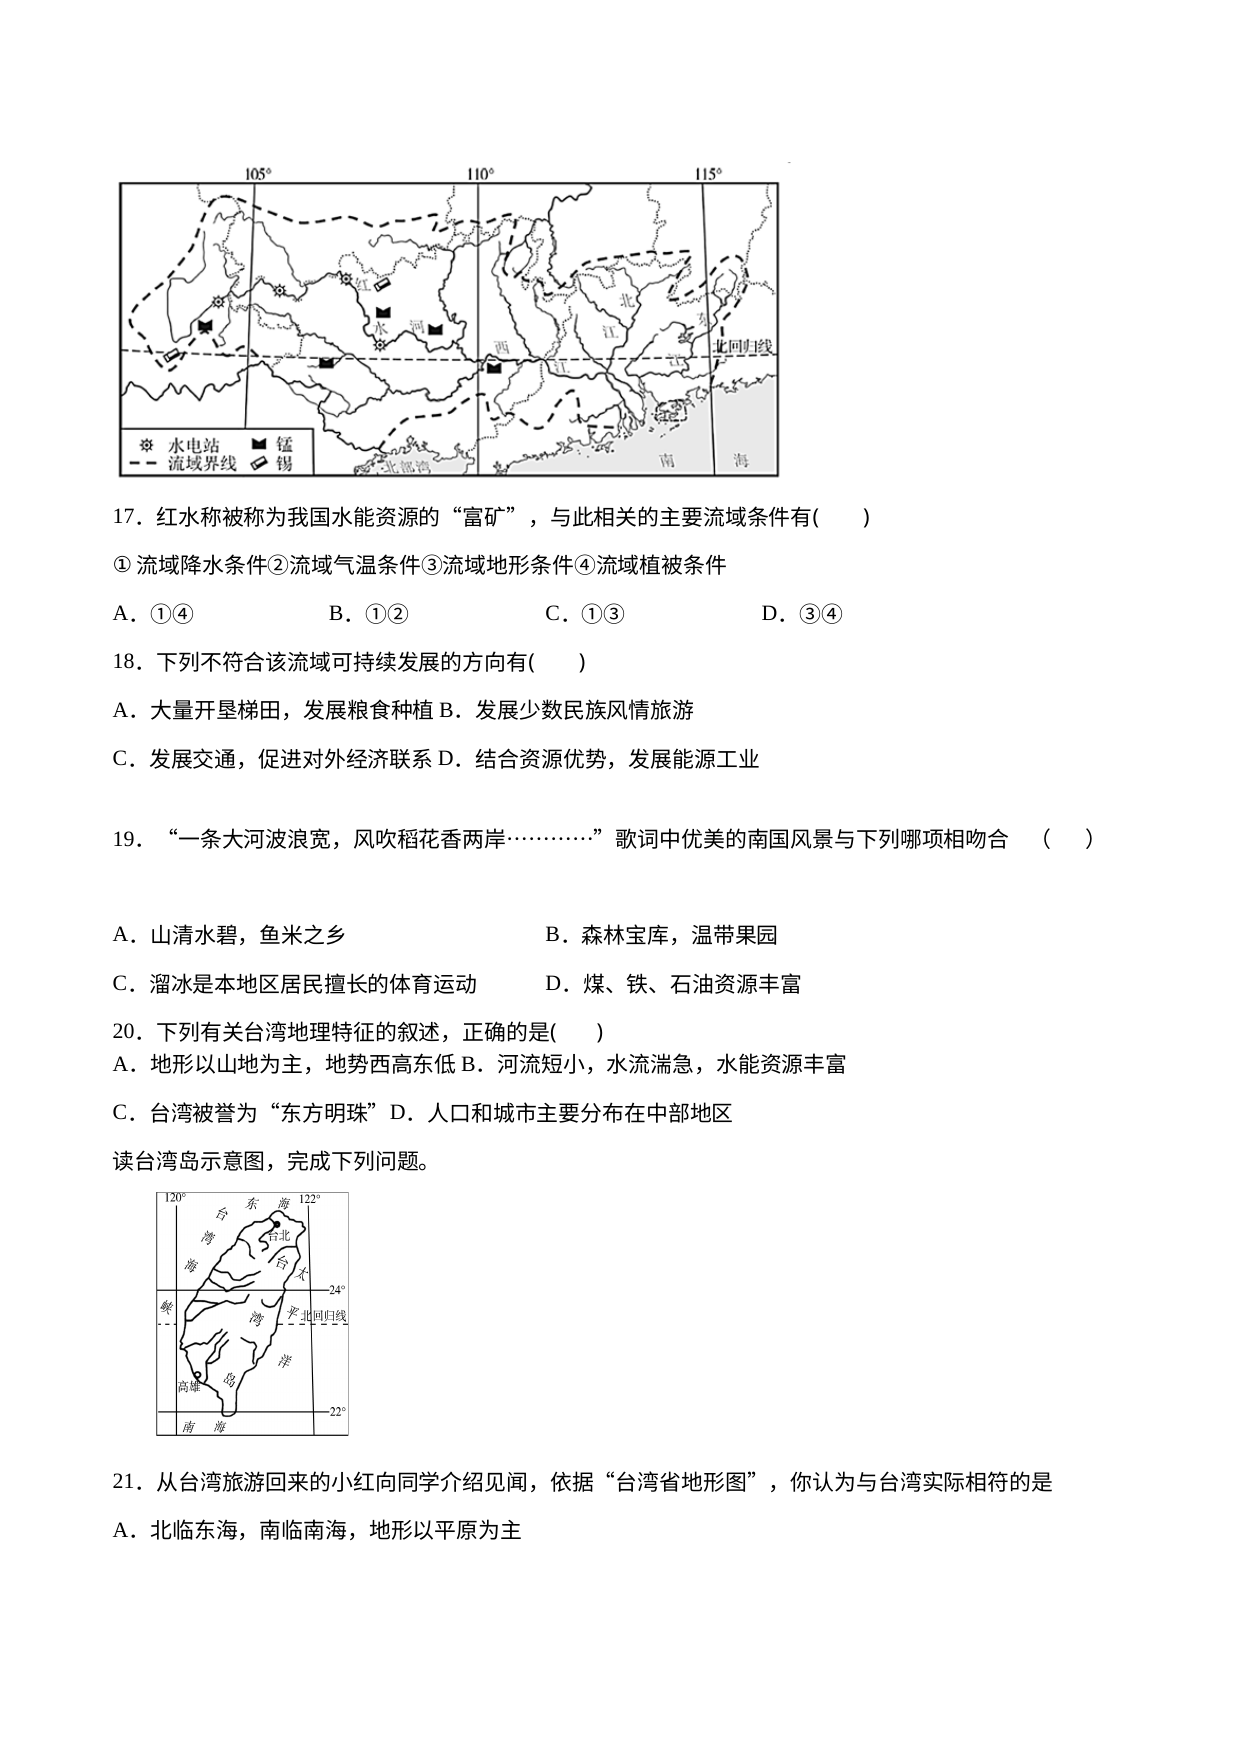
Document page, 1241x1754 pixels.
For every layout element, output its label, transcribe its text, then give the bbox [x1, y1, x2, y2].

text C．台湾被誉为“东方明珠”D．人口和城市主要分布在中部地区 [112, 1095, 1128, 1128]
text A．北临东海，南临南海，地形以平原为主 [112, 1513, 1128, 1545]
picture [112, 162, 791, 487]
text 20．下列有关台湾地理特征的叙述，正确的是( ) [112, 1014, 1128, 1047]
text 17．红水称被称为我国水能资源的“富矿”，与此相关的主要流域条件有( ) [112, 499, 1128, 532]
text 读台湾岛示意图，完成下列问题。 [112, 1144, 1128, 1176]
text A．①④ B．①② C．①③ D．③④ [112, 596, 1128, 629]
text A．地形以山地为主，地势西高东低B．河流短小，水流湍急，水能资源丰富 [112, 1047, 1128, 1079]
text ①流域降水条件②流域气温条件③流域地形条件④流域植被条件 [112, 548, 1128, 580]
text C．发展交通，促进对外经济联系D．结合资源优势，发展能源工业 [112, 741, 1128, 774]
picture [156, 1192, 349, 1436]
text C．溜冰是本地区居民擅长的体育运动 D．煤、铁、石油资源丰富 [112, 966, 1128, 999]
text 19．“一条大河波浪宽，风吹稻花香两岸…………”歌词中优美的南国风景与下列哪项相吻合 （ ） [112, 822, 1128, 854]
text 21．从台湾旅游回来的小红向同学介绍见闻，依据“台湾省地形图”，你认为与台湾实际相符的是 [112, 1464, 1128, 1497]
text 18．下列不符合该流域可持续发展的方向有( ) [112, 644, 1128, 677]
text A．山清水碧，鱼米之乡 B．森林宝库，温带果园 [112, 918, 1128, 950]
text A．大量开垦梯田，发展粮食种植B．发展少数民族风情旅游 [112, 693, 1128, 725]
